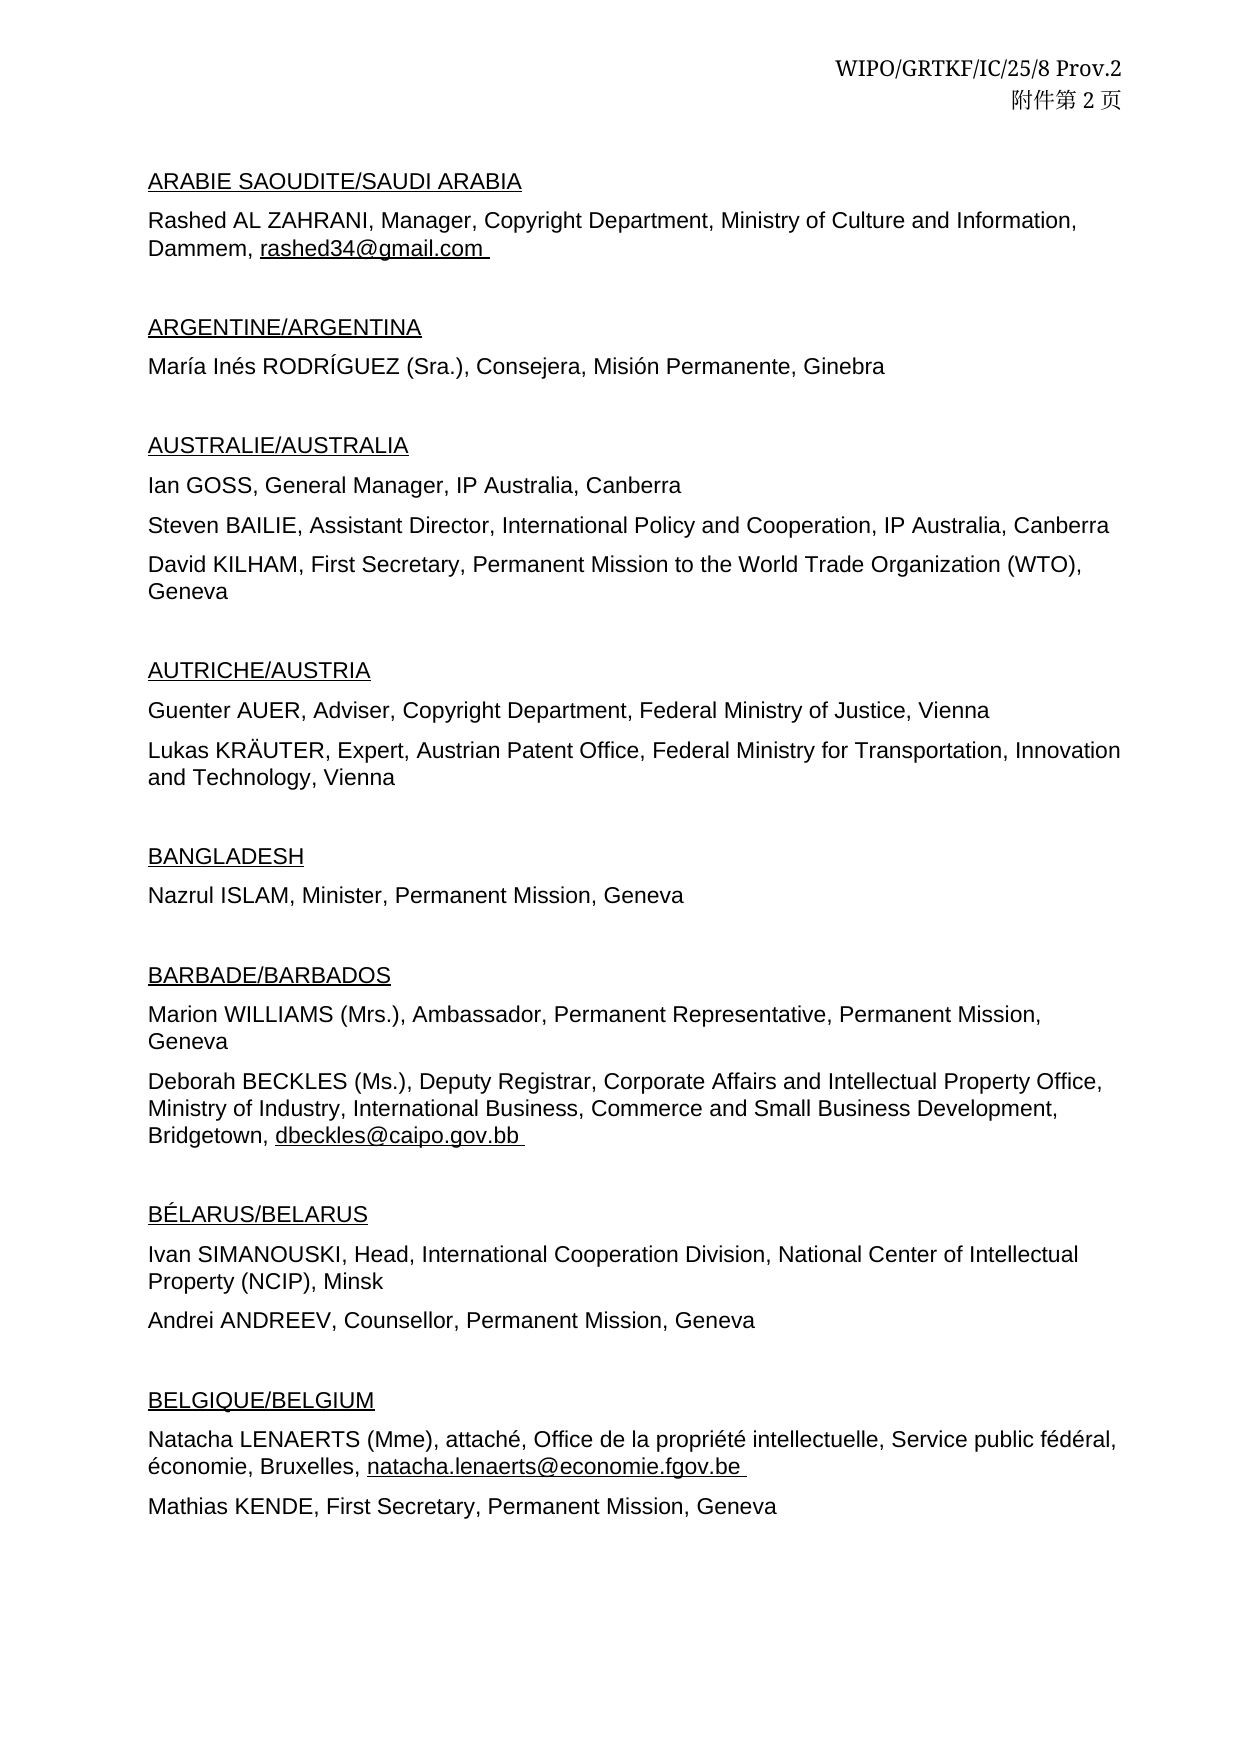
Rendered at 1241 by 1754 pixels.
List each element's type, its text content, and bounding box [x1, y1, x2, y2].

text AUSTRALIE/AUSTRALIA [148, 432, 1122, 459]
text Ian GOSS, General Manager, IP Australia, Canberra [148, 471, 1122, 498]
text Rashed AL ZAHRANI, Manager, Copyright Department, Ministry of Culture and Information, Dammem, rashed34@gmail.com [148, 207, 1122, 261]
text Andrei ANDREEV, Counsellor, Permanent , [148, 1307, 1122, 1334]
text Lukas KRÄUTER, Expert, Austrian Patent Office, Federal Ministry for Transportation, Innovation and Technology, [148, 736, 1122, 790]
text Marion WILLIAMS (Mrs.), Ambassador, Permanent Representative, Permanent , [148, 1001, 1122, 1055]
text BELGIQUE/BELGIUM [148, 1386, 1122, 1413]
text Ivan SIMANOUSKI, Head, International Cooperation Division, of Intellectual Property (NCIP), [148, 1240, 1122, 1294]
text Mathias KENDE, First Secretary, Permanent , [148, 1492, 1122, 1519]
text Guenter AUER, Adviser, Copyright Department, Federal Ministry of Justice, [148, 696, 1122, 723]
text Natacha LENAERTS (Mme), attaché, Office de la propriété intellectuelle, Service public fédéral, économie, Bruxelles, natacha.lenaerts@economie.fgov.be [148, 1426, 1122, 1480]
text ARABIE SAOUDITE/SAUDI ARABIA [148, 167, 1122, 194]
text BARBADE/BARBADOS [148, 961, 1122, 988]
text Nazrul ISLAM, Minister, Permanent Mission, Geneva [148, 882, 1122, 909]
text AUTRICHE/AUSTRIA [148, 657, 1122, 684]
text María Inés RODRÍGUEZ (Sra.), Consejera, Misión Permanente, Ginebra [148, 353, 1122, 380]
text David KILHAM, First Secretary, Permanent to the World Trade Organization (WTO), [148, 551, 1122, 605]
text Deborah BECKLES (Ms.), Deputy Registrar, Corporate Affairs and Intellectual Property Office, Ministry of Industry, International Business, Commerce and Small Business Development, Bridgetown, dbeckles@caipo.gov.bb [148, 1067, 1122, 1148]
text BÉLARUS/BELARUS [148, 1201, 1122, 1228]
text ARGENTINE/ARGENTINA [148, 313, 1122, 340]
text Steven BAILIE, Assistant Director, International Policy and Cooperation, IP Australia, [148, 511, 1122, 538]
